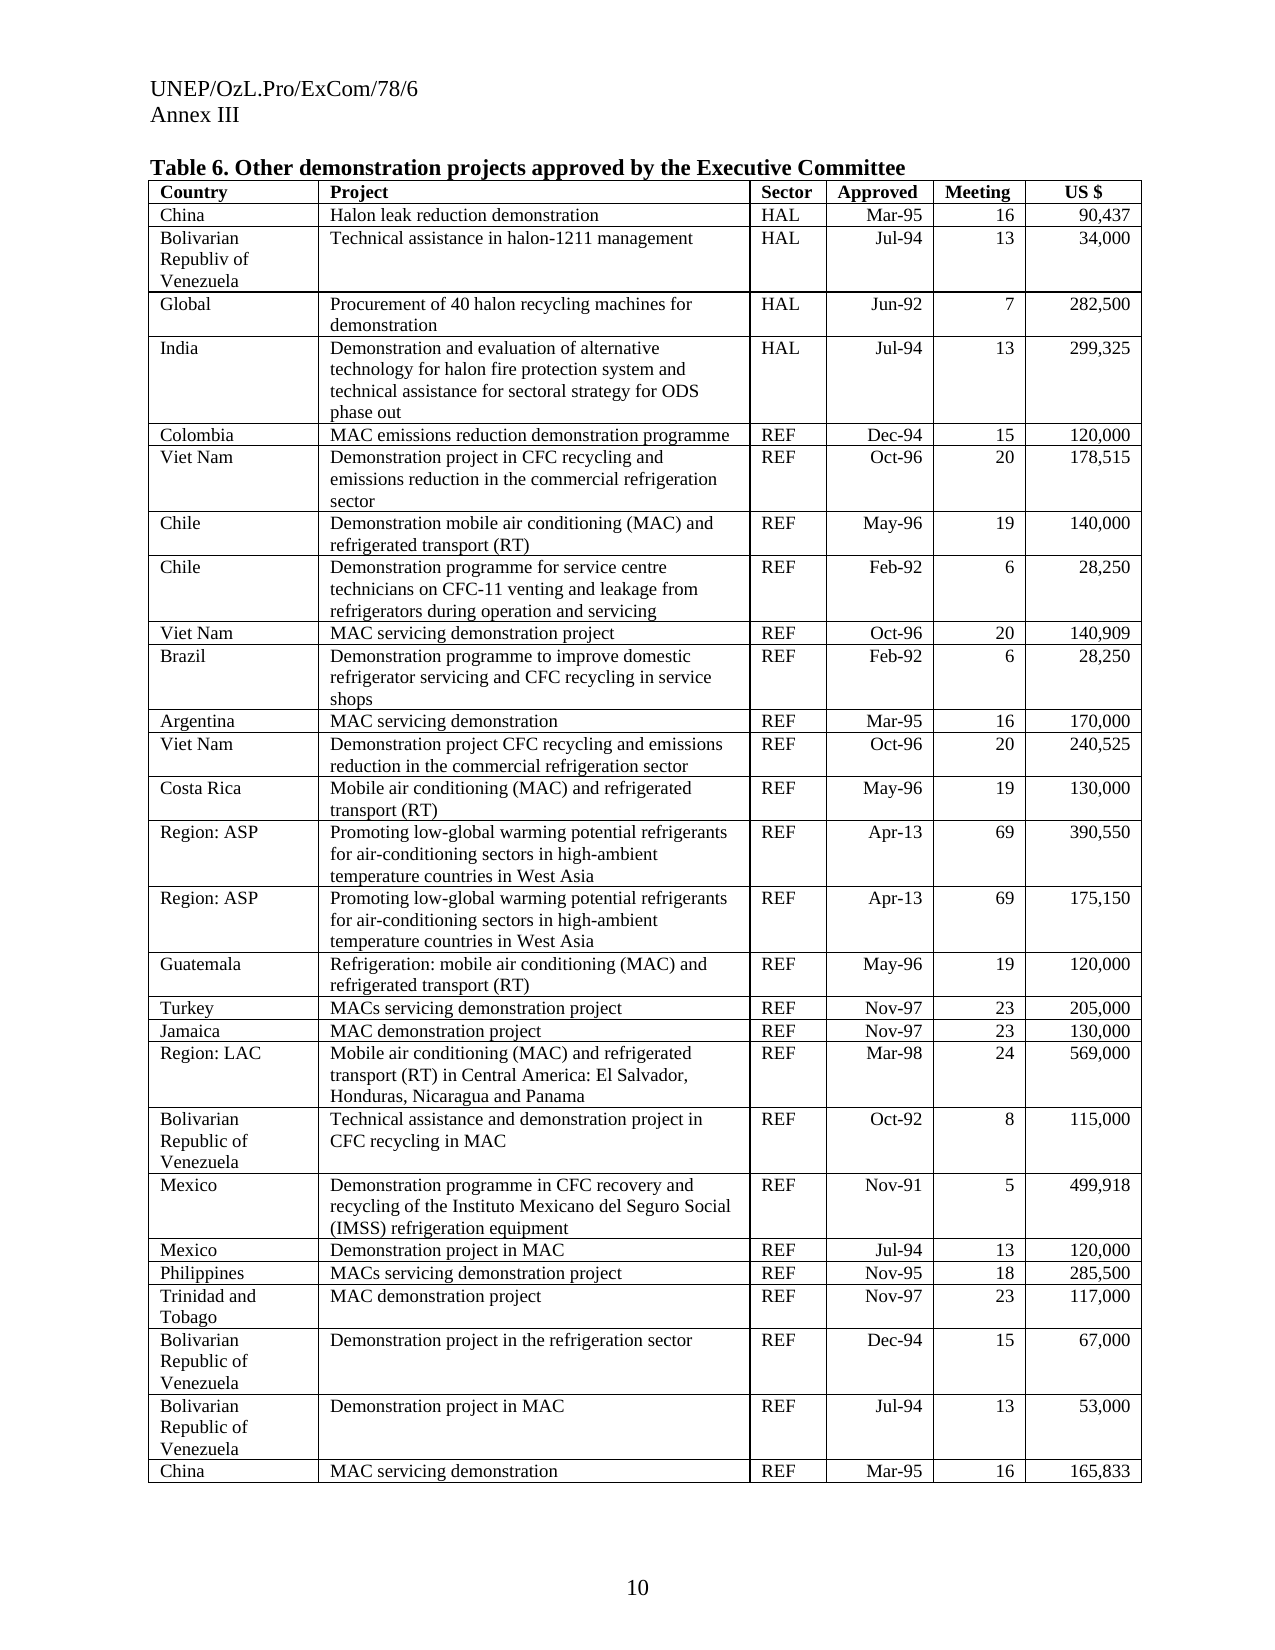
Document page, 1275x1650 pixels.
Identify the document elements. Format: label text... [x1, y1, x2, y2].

table_cell Philippines [149, 1262, 318, 1283]
table_cell Mar-95 [827, 1460, 933, 1482]
table_cell 23 [934, 1285, 1025, 1328]
table_cell Demonstration project in MAC [319, 1395, 749, 1459]
table_cell MAC servicing demonstration project [319, 622, 749, 644]
table_cell 178,515 [1026, 446, 1141, 511]
table_cell 13 [934, 227, 1025, 291]
table_cell 240,525 [1026, 733, 1141, 776]
table_cell 130,000 [1026, 777, 1141, 820]
table_cell Dec-94 [827, 1329, 933, 1393]
table_cell 175,150 [1026, 887, 1141, 952]
table_cell 7 [934, 293, 1025, 336]
table_cell Mobile air conditioning (MAC) and refrigerated transport (RT) in Central America: El Salvador, Honduras, Nicaragua and Panama [319, 1042, 749, 1107]
table_cell REF [751, 1395, 826, 1459]
table_cell Refrigeration: mobile air conditioning (MAC) and refrigerated transport (RT) [319, 953, 749, 996]
table_cell Nov-91 [827, 1174, 933, 1238]
table_cell HAL [751, 293, 826, 336]
table_cell Nov-97 [827, 1020, 933, 1041]
table_cell REF [751, 622, 826, 644]
table_cell Promoting low-global warming potential refrigerants for air-conditioning sectors in high-ambient temperature countries in West Asia [319, 821, 749, 886]
table_cell 69 [934, 887, 1025, 952]
table_cell REF [751, 645, 826, 709]
table_cell 67,000 [1026, 1329, 1141, 1393]
table_cell HAL [751, 204, 826, 226]
table_cell 140,909 [1026, 622, 1141, 644]
table_cell Costa Rica [149, 777, 318, 820]
table_cell Bolivarian Republiv of Venezuela [149, 227, 318, 291]
table_cell MAC servicing demonstration [319, 1460, 749, 1482]
table_cell 15 [934, 424, 1025, 445]
table_cell 13 [934, 1239, 1025, 1261]
table_cell 16 [934, 710, 1025, 732]
table_cell Turkey [149, 997, 318, 1018]
table_cell 19 [934, 777, 1025, 820]
table_cell REF [751, 710, 826, 732]
table_header Meeting [934, 181, 1025, 203]
table_cell Guatemala [149, 953, 318, 996]
table_cell May-96 [827, 512, 933, 555]
table_cell 90,437 [1026, 204, 1141, 226]
table_cell 19 [934, 512, 1025, 555]
table_cell 28,250 [1026, 556, 1141, 621]
table_cell 130,000 [1026, 1020, 1141, 1041]
table_cell 6 [934, 556, 1025, 621]
table_cell REF [751, 1460, 826, 1482]
table_cell 34,000 [1026, 227, 1141, 291]
table_cell Bolivarian Republic of Venezuela [149, 1395, 318, 1459]
table_cell REF [751, 556, 826, 621]
table_cell 140,000 [1026, 512, 1141, 555]
table_cell 20 [934, 446, 1025, 511]
table_cell Argentina [149, 710, 318, 732]
table_header Country [149, 181, 318, 203]
table_cell MACs servicing demonstration project [319, 997, 749, 1018]
table_cell REF [751, 821, 826, 886]
table_cell Trinidad and Tobago [149, 1285, 318, 1328]
table_cell Demonstration and evaluation of alternative technology for halon fire protection system and technical assistance for sectoral strategy for ODS phase out [319, 337, 749, 423]
table_cell REF [751, 1020, 826, 1041]
table_cell Viet Nam [149, 733, 318, 776]
table_cell Oct-96 [827, 733, 933, 776]
table_cell India [149, 337, 318, 423]
table_cell 13 [934, 1395, 1025, 1459]
table_cell REF [751, 887, 826, 952]
table_cell Mar-95 [827, 204, 933, 226]
table_cell 285,500 [1026, 1262, 1141, 1283]
table_cell Oct-96 [827, 446, 933, 511]
table_cell Demonstration mobile air conditioning (MAC) and refrigerated transport (RT) [319, 512, 749, 555]
table_cell 569,000 [1026, 1042, 1141, 1107]
table_cell 24 [934, 1042, 1025, 1107]
table_cell Region: LAC [149, 1042, 318, 1107]
table_cell REF [751, 1042, 826, 1107]
table_cell HAL [751, 227, 826, 291]
table_cell REF [751, 733, 826, 776]
table_cell Mexico [149, 1174, 318, 1238]
table_cell Nov-97 [827, 997, 933, 1018]
table_cell Demonstration project in CFC recycling and emissions reduction in the commercial refrigeration sector [319, 446, 749, 511]
table_cell Viet Nam [149, 446, 318, 511]
table_cell Region: ASP [149, 821, 318, 886]
table_header Project [319, 181, 749, 203]
table_cell REF [751, 997, 826, 1018]
table_cell Mexico [149, 1239, 318, 1261]
table_cell 499,918 [1026, 1174, 1141, 1238]
table_cell Promoting low-global warming potential refrigerants for air-conditioning sectors in high-ambient temperature countries in West Asia [319, 887, 749, 952]
table_cell China [149, 1460, 318, 1482]
table_cell 6 [934, 645, 1025, 709]
table_cell 28,250 [1026, 645, 1141, 709]
table_cell Demonstration programme to improve domestic refrigerator servicing and CFC recycling in service shops [319, 645, 749, 709]
table_cell REF [751, 1285, 826, 1328]
table_cell May-96 [827, 953, 933, 996]
table_cell Procurement of 40 halon recycling machines for demonstration [319, 293, 749, 336]
table_cell 117,000 [1026, 1285, 1141, 1328]
table_cell Mar-98 [827, 1042, 933, 1107]
table_cell May-96 [827, 777, 933, 820]
table_cell Chile [149, 512, 318, 555]
table_cell Technical assistance in halon-1211 management [319, 227, 749, 291]
table_cell Brazil [149, 645, 318, 709]
table_cell 69 [934, 821, 1025, 886]
table_cell China [149, 204, 318, 226]
table_cell Technical assistance and demonstration project in CFC recycling in MAC [319, 1108, 749, 1173]
table_cell 120,000 [1026, 1239, 1141, 1261]
table_cell 15 [934, 1329, 1025, 1393]
table_cell Colombia [149, 424, 318, 445]
table_cell 13 [934, 337, 1025, 423]
table_cell Demonstration programme for service centre technicians on CFC-11 venting and leakage from refrigerators during operation and servicing [319, 556, 749, 621]
table_cell Dec-94 [827, 424, 933, 445]
table_cell Jul-94 [827, 1239, 933, 1261]
table_cell MAC servicing demonstration [319, 710, 749, 732]
table_cell Mobile air conditioning (MAC) and refrigerated transport (RT) [319, 777, 749, 820]
text Table 6. Other demonstration projects approved by the Executive Committee [150, 154, 1125, 180]
table_cell 5 [934, 1174, 1025, 1238]
table_cell Global [149, 293, 318, 336]
table_cell 120,000 [1026, 424, 1141, 445]
table_cell 23 [934, 997, 1025, 1018]
table_cell 19 [934, 953, 1025, 996]
table_cell 18 [934, 1262, 1025, 1283]
table_cell REF [751, 1108, 826, 1173]
table_cell Feb-92 [827, 556, 933, 621]
table_cell 205,000 [1026, 997, 1141, 1018]
table_header US $ [1026, 181, 1141, 203]
table_cell HAL [751, 337, 826, 423]
table_cell Nov-95 [827, 1262, 933, 1283]
table_cell Oct-92 [827, 1108, 933, 1173]
table_cell Demonstration project in the refrigeration sector [319, 1329, 749, 1393]
table_cell Apr-13 [827, 887, 933, 952]
table_cell REF [751, 1239, 826, 1261]
table_cell MAC demonstration project [319, 1285, 749, 1328]
table_cell REF [751, 424, 826, 445]
table_cell Demonstration project CFC recycling and emissions reduction in the commercial refrigeration sector [319, 733, 749, 776]
table_cell 165,833 [1026, 1460, 1141, 1482]
table_cell 20 [934, 622, 1025, 644]
table_cell 282,500 [1026, 293, 1141, 336]
table_cell Jul-94 [827, 337, 933, 423]
table_cell 20 [934, 733, 1025, 776]
table_cell 16 [934, 1460, 1025, 1482]
table_cell Jun-92 [827, 293, 933, 336]
table_cell Jamaica [149, 1020, 318, 1041]
table_cell 16 [934, 204, 1025, 226]
table_cell Oct-96 [827, 622, 933, 644]
table_cell 53,000 [1026, 1395, 1141, 1459]
table_cell Mar-95 [827, 710, 933, 732]
table_cell Jul-94 [827, 1395, 933, 1459]
table_cell Bolivarian Republic of Venezuela [149, 1108, 318, 1173]
table_cell Apr-13 [827, 821, 933, 886]
table_cell Demonstration programme in CFC recovery and recycling of the Instituto Mexicano del Seguro Social (IMSS) refrigeration equipment [319, 1174, 749, 1238]
table_cell Region: ASP [149, 887, 318, 952]
table_cell 8 [934, 1108, 1025, 1173]
table_cell REF [751, 777, 826, 820]
table_cell Demonstration project in MAC [319, 1239, 749, 1261]
table_cell Bolivarian Republic of Venezuela [149, 1329, 318, 1393]
table_cell MAC demonstration project [319, 1020, 749, 1041]
table_header Sector [751, 181, 826, 203]
table_cell 299,325 [1026, 337, 1141, 423]
table_cell 23 [934, 1020, 1025, 1041]
table_cell Halon leak reduction demonstration [319, 204, 749, 226]
table_header Approved [827, 181, 933, 203]
table_cell 120,000 [1026, 953, 1141, 996]
table_cell 115,000 [1026, 1108, 1141, 1173]
table_cell REF [751, 953, 826, 996]
table_cell REF [751, 446, 826, 511]
table_cell Chile [149, 556, 318, 621]
table_cell 170,000 [1026, 710, 1141, 732]
table_cell REF [751, 1329, 826, 1393]
table_cell Jul-94 [827, 227, 933, 291]
table_cell Feb-92 [827, 645, 933, 709]
table_cell REF [751, 1174, 826, 1238]
table_cell REF [751, 1262, 826, 1283]
table_cell 390,550 [1026, 821, 1141, 886]
table_cell Viet Nam [149, 622, 318, 644]
table_cell MACs servicing demonstration project [319, 1262, 749, 1283]
table_cell Nov-97 [827, 1285, 933, 1328]
table_cell REF [751, 512, 826, 555]
table_cell MAC emissions reduction demonstration programme [319, 424, 749, 445]
